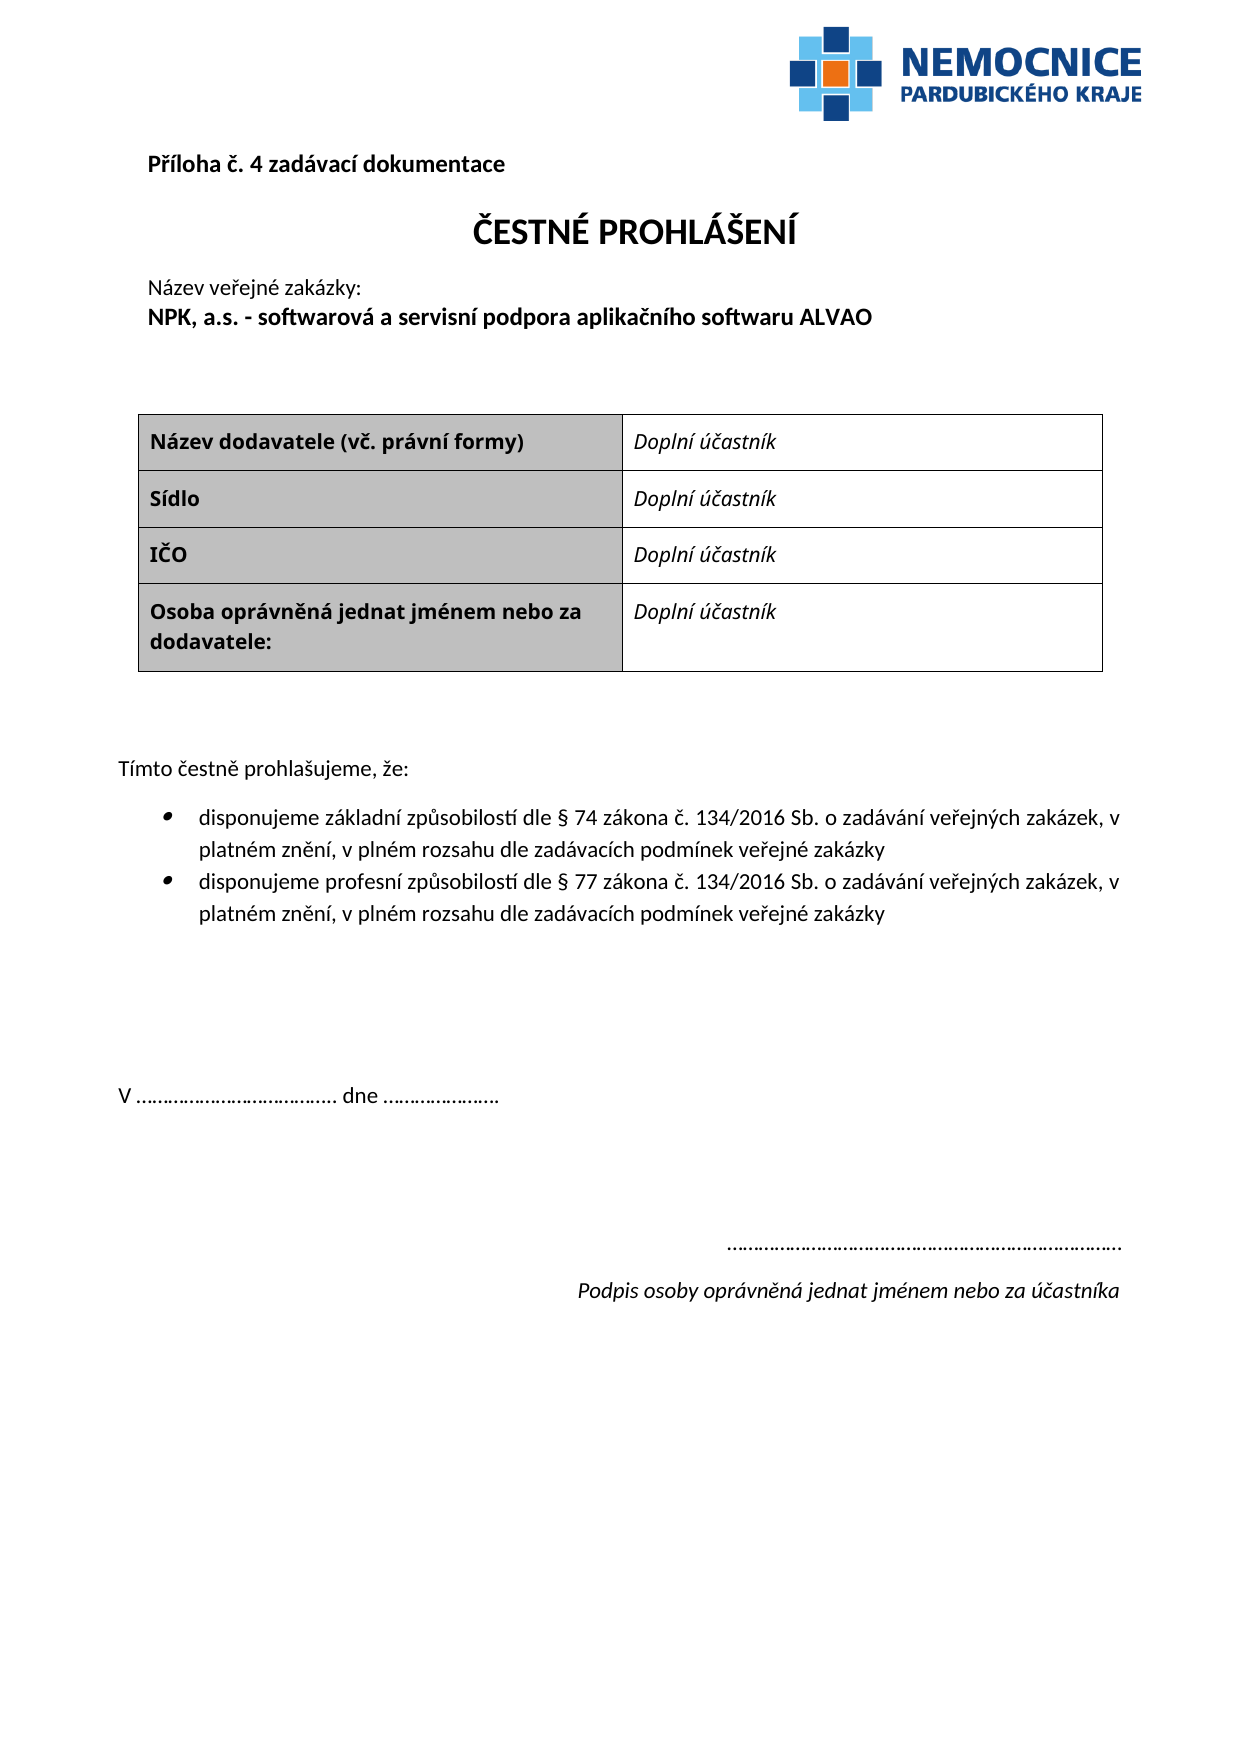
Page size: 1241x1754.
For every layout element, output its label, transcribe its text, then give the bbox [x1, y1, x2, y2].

picture [788, 26, 1142, 122]
table_cell Doplní účastník [623, 528, 1102, 583]
text Podpis osoby oprávněná jednat jménem nebo za účastníka [118, 1277, 1122, 1304]
text ………………………………………………………………… [118, 1228, 1122, 1256]
text Tímto čestně prohlašujeme, že: [118, 754, 1122, 782]
table_cell Sídlo [139, 471, 622, 527]
text V ……………………………….. dne …………………. [118, 1081, 1122, 1109]
text Příloha č. 4 zadávací dokumentace [148, 148, 1122, 178]
text Název veřejné zakázky: [118, 273, 1122, 301]
table_cell Osoba oprávněná jednat jménem nebo za dodavatele: [139, 584, 622, 671]
text NPK, a.s. - softwarová a servisní podpora aplikačního softwaru ALVAO [148, 301, 1122, 331]
list disponujeme základní způsobilostí dle § 74 zákona č. 134/2016 Sb. o zadávání veřejných zakázek, v platném znění, v plném rozsahu dle zadávacích podmínek veřejné zakázky [161, 803, 1122, 863]
table_cell Doplní účastník [623, 471, 1102, 527]
table_header Doplní účastník [623, 415, 1102, 470]
table_cell Doplní účastník [623, 584, 1102, 671]
text ČESTNÉ PROHLÁŠENÍ [148, 208, 1122, 253]
list disponujeme profesní způsobilostí dle § 77 zákona č. 134/2016 Sb. o zadávání veřejných zakázek, v platném znění, v plném rozsahu dle zadávacích podmínek veřejné zakázky [161, 867, 1122, 928]
table_header Název dodavatele (vč. právní formy) [139, 415, 622, 470]
table_cell IČO [139, 528, 622, 583]
